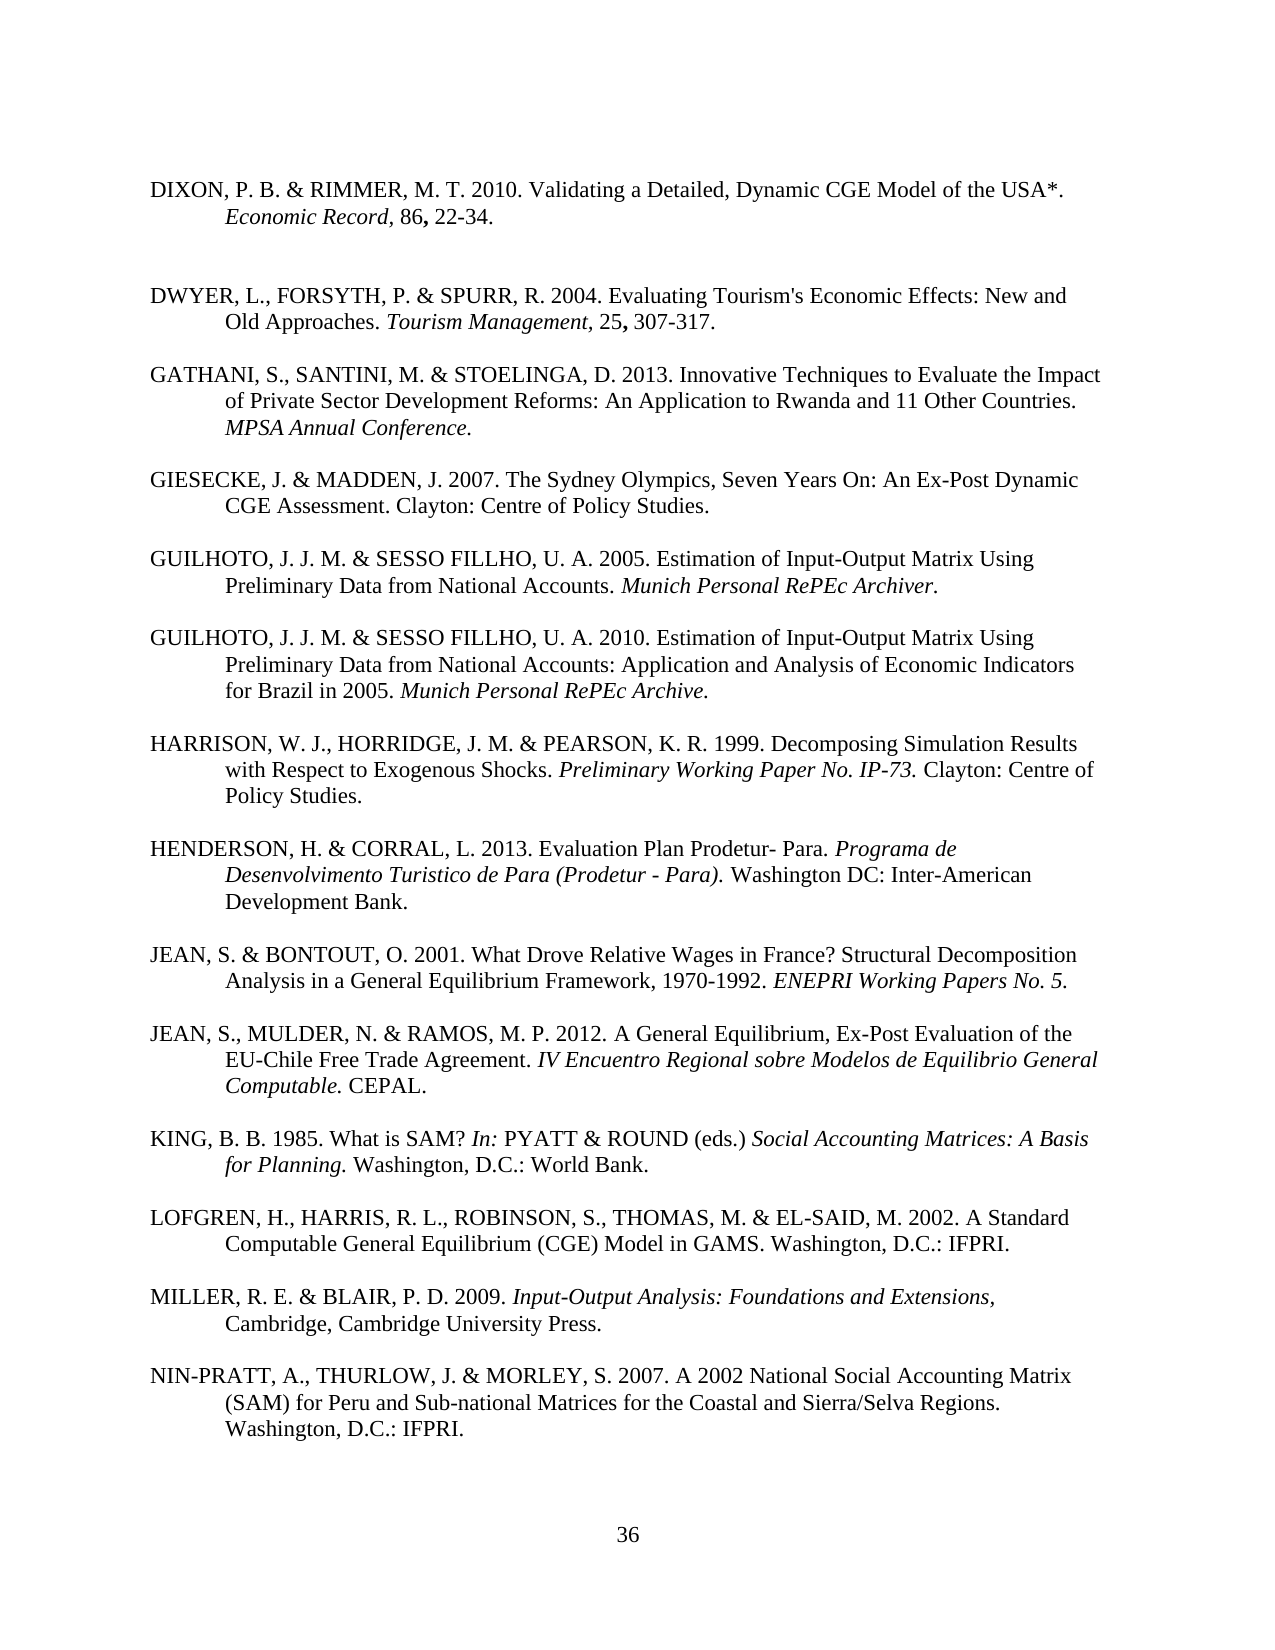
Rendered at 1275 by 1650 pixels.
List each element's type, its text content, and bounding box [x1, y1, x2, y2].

text JEAN, S., MULDER, N. & RAMOS, M. P. 2012. A General Equilibrium, Ex-Post Evaluation of the EU-Chile Free Trade Agreement. IV Encuentro Regional sobre Modelos de Equilibrio General Computable. CEPAL. [150, 1020, 1106, 1099]
text GUILHOTO, J. J. M. & SESSO FILLHO, U. A. 2005. Estimation of Input-Output Matrix Using Preliminary Data from National Accounts. Munich Personal RePEc Archiver. [150, 545, 1106, 598]
text GATHANI, S., SANTINI, M. & STOELINGA, D. 2013. Innovative Techniques to Evaluate the Impact of Private Sector Development Reforms: An Application to Rwanda and 11 Other Countries. MPSA Annual Conference. [150, 361, 1106, 440]
text GUILHOTO, J. J. M. & SESSO FILLHO, U. A. 2010. Estimation of Input-Output Matrix Using Preliminary Data from National Accounts: Application and Analysis of Economic Indicators for Brazil in 2005. Munich Personal RePEc Archive. [150, 624, 1106, 703]
text HARRISON, W. J., HORRIDGE, J. M. & PEARSON, K. R. 1999. Decomposing Simulation Results with Respect to Exogenous Shocks. Preliminary Working Paper No. IP-73. Clayton: Centre of Policy Studies. [150, 730, 1106, 809]
text HENDERSON, H. & CORRAL, L. 2013. Evaluation Plan Prodetur- Para. Programa de Desenvolvimento Turistico de Para (Prodetur - Para). Washington DC: Inter-American Development Bank. [150, 835, 1106, 914]
text DIXON, P. B. & RIMMER, M. T. 2010. Validating a Detailed, Dynamic CGE Model of the USA*. Economic Record, 86, 22-34. [150, 176, 1106, 229]
text MILLER, R. E. & BLAIR, P. D. 2009. Input-Output Analysis: Foundations and Extensions, Cambridge, Cambridge University Press. [150, 1283, 1106, 1336]
text DWYER, L., FORSYTH, P. & SPURR, R. 2004. Evaluating Tourism's Economic Effects: New and Old Approaches. Tourism Management, 25, 307-317. [150, 282, 1106, 334]
text GIESECKE, J. & MADDEN, J. 2007. The Sydney Olympics, Seven Years On: An Ex-Post Dynamic CGE Assessment. Clayton: Centre of Policy Studies. [150, 466, 1106, 519]
text NIN-PRATT, A., THURLOW, J. & MORLEY, S. 2007. A 2002 National Social Accounting Matrix (SAM) for Peru and Sub-national Matrices for the Coastal and Sierra/Selva Regions. Washington, D.C.: IFPRI. [150, 1362, 1106, 1441]
text JEAN, S. & BONTOUT, O. 2001. What Drove Relative Wages in France? Structural Decomposition Analysis in a General Equilibrium Framework, 1970-1992. ENEPRI Working Papers No. 5. [150, 941, 1106, 993]
text LOFGREN, H., HARRIS, R. L., ROBINSON, S., THOMAS, M. & EL-SAID, M. 2002. A Standard Computable General Equilibrium (CGE) Model in GAMS. Washington, D.C.: IFPRI. [150, 1204, 1106, 1257]
text KING, B. B. 1985. What is SAM? In: PYATT & ROUND (eds.) Social Accounting Matrices: A Basis for Planning. Washington, D.C.: World Bank. [150, 1125, 1106, 1178]
